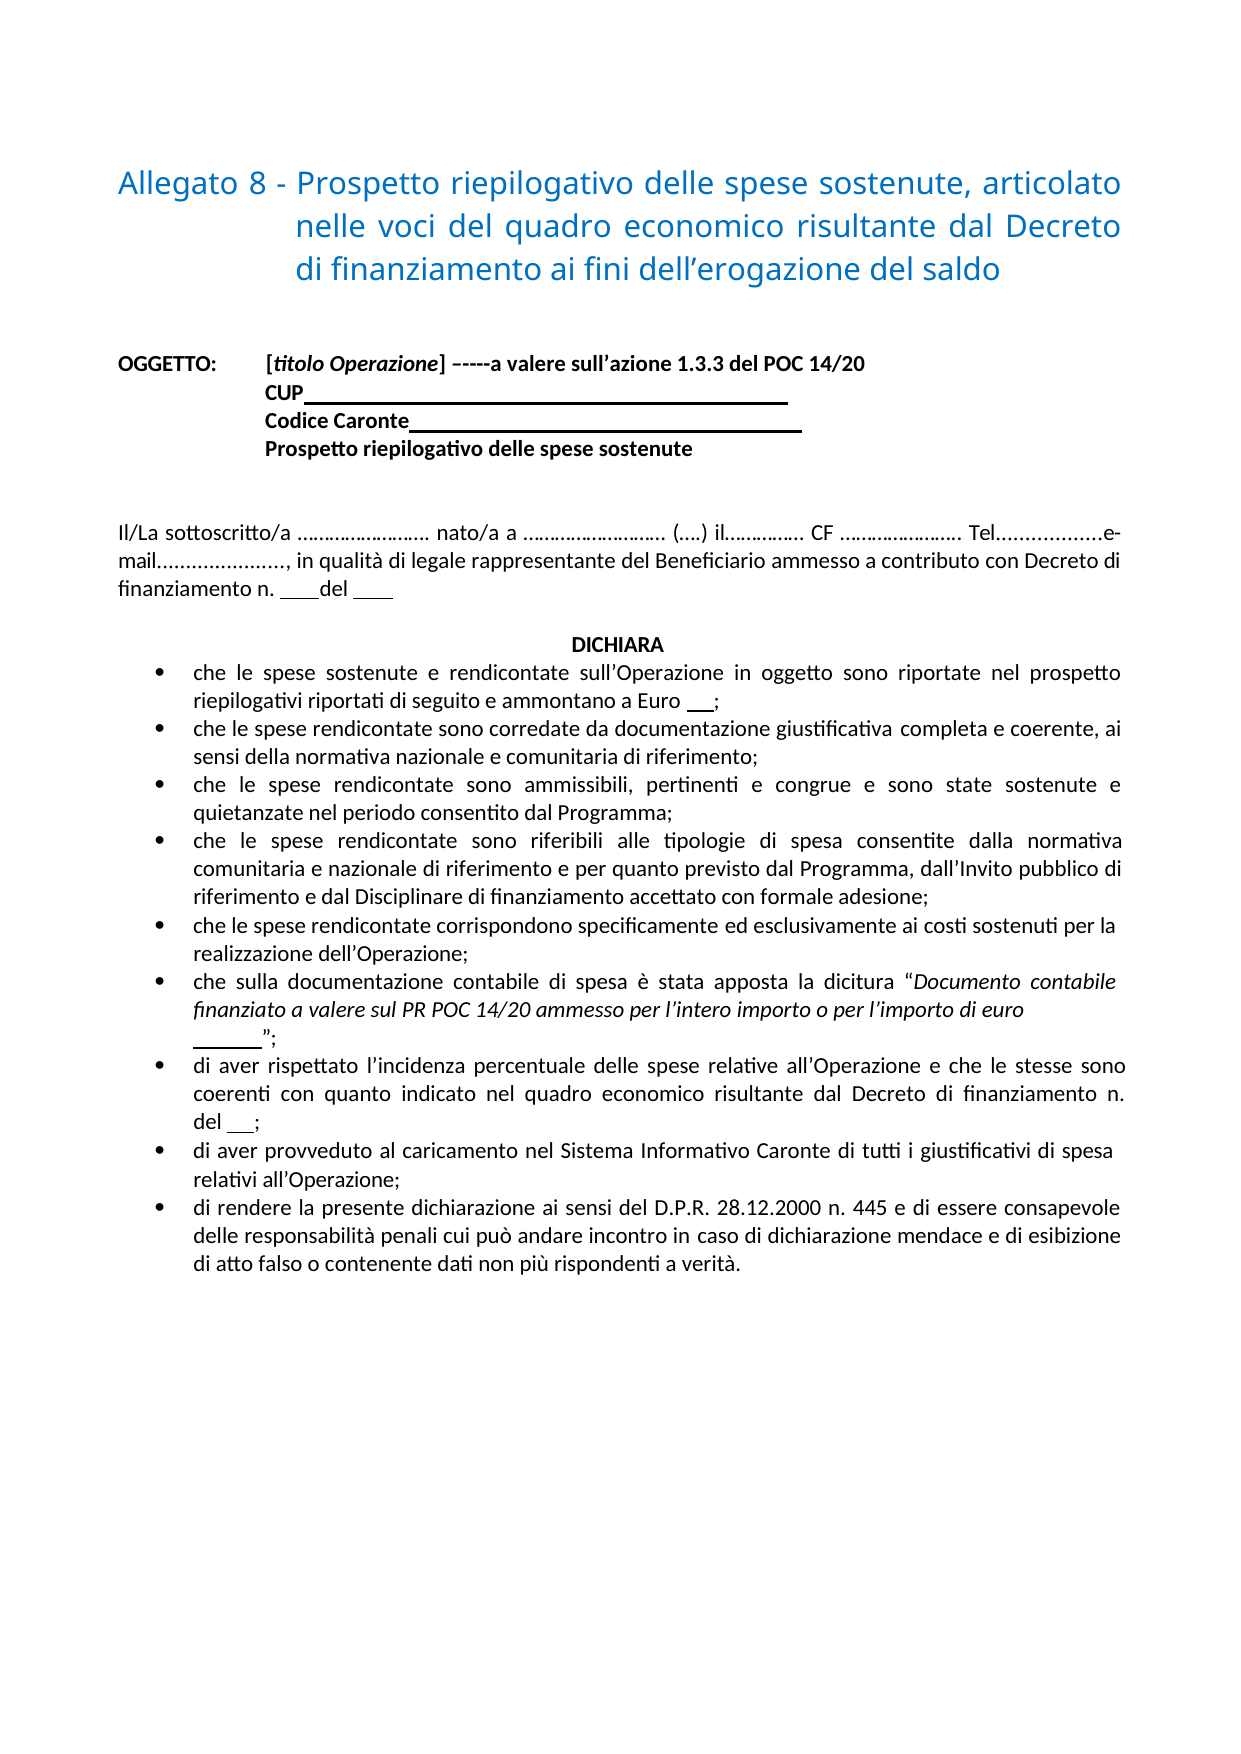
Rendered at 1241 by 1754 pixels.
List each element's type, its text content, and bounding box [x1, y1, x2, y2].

list di aver provveduto al caricamento nel Sistema Informativo Caronte di tutti i giustificativi di spesa [156, 1136, 1152, 1164]
text mail , in qualità di legale rappresentante del Beneficiario ammesso a contributo con Decreto di [118, 546, 1152, 574]
subtitle Allegato 8 - Prospetto riepilogativo delle spese sostenute, articolato nelle voci del quadro economico risultante dal Decreto di finanziamento ai fini dell’erogazione del saldo [118, 161, 1122, 289]
list che sulla documentazione contabile di spesa è stata apposta la dicitura “Documento contabile finanziato a valere sul PR POC 14/20 ammesso per l’intero importo o per l’importo di euro [156, 967, 1122, 1023]
list di aver rispettato l’incidenza percentuale delle spese relative all’Operazione e che le stesse sono coerenti con quanto indicato nel quadro economico risultante dal Decreto di finanziamento n. del ; [156, 1051, 1127, 1136]
subtitle CUP [118, 378, 1036, 406]
text ”; [193, 1023, 1152, 1051]
subtitle OGGETTO: [titolo Operazione] –----a valere sull’azione 1.3.3 del POC 14/20 [118, 349, 1036, 378]
text Il/La sottoscritto/a ……………………. nato/a a ……………………… (….) il…………… CF ………………….. Tel e- [118, 518, 1152, 546]
list che le spese rendicontate sono ammissibili, pertinenti e congrue e sono state sostenute e quietanzate nel periodo consentito dal Programma; [156, 770, 1123, 826]
text finanziamento n. del [118, 574, 1152, 602]
text Codice Caronte Prospetto riepilogativo delle spese sostenute [265, 406, 802, 462]
list che le spese rendicontate sono corredate da documentazione giustificativa completa e coerente, ai sensi della normativa nazionale e comunitaria di riferimento; [156, 714, 1122, 770]
list che le spese sostenute e rendicontate sull’Operazione in oggetto sono riportate nel prospetto riepilogativi riportati di seguito e ammontano a Euro ; [156, 658, 1122, 714]
list che le spese rendicontate sono riferibili alle tipologie di spesa consentite dalla normativa comunitaria e nazionale di riferimento e per quanto previsto dal Programma, dall’Invito pubblico di riferimento e dal Disciplinare di finanziamento accettato con formale adesione; [156, 826, 1122, 910]
text realizzazione dell’Operazione; [193, 939, 1152, 967]
list di rendere la presente dichiarazione ai sensi del D.P.R. 28.12.2000 n. 445 e di essere consapevole delle responsabilità penali cui può andare incontro in caso di dichiarazione mendace e di esibizione di atto falso o contenente dati non più rispondenti a verità. [156, 1193, 1122, 1277]
text relativi all’Operazione; [193, 1165, 1152, 1193]
list che le spese rendicontate corrispondono specificamente ed esclusivamente ai costi sostenuti per la [156, 910, 1152, 939]
subtitle DICHIARA [129, 630, 1106, 658]
